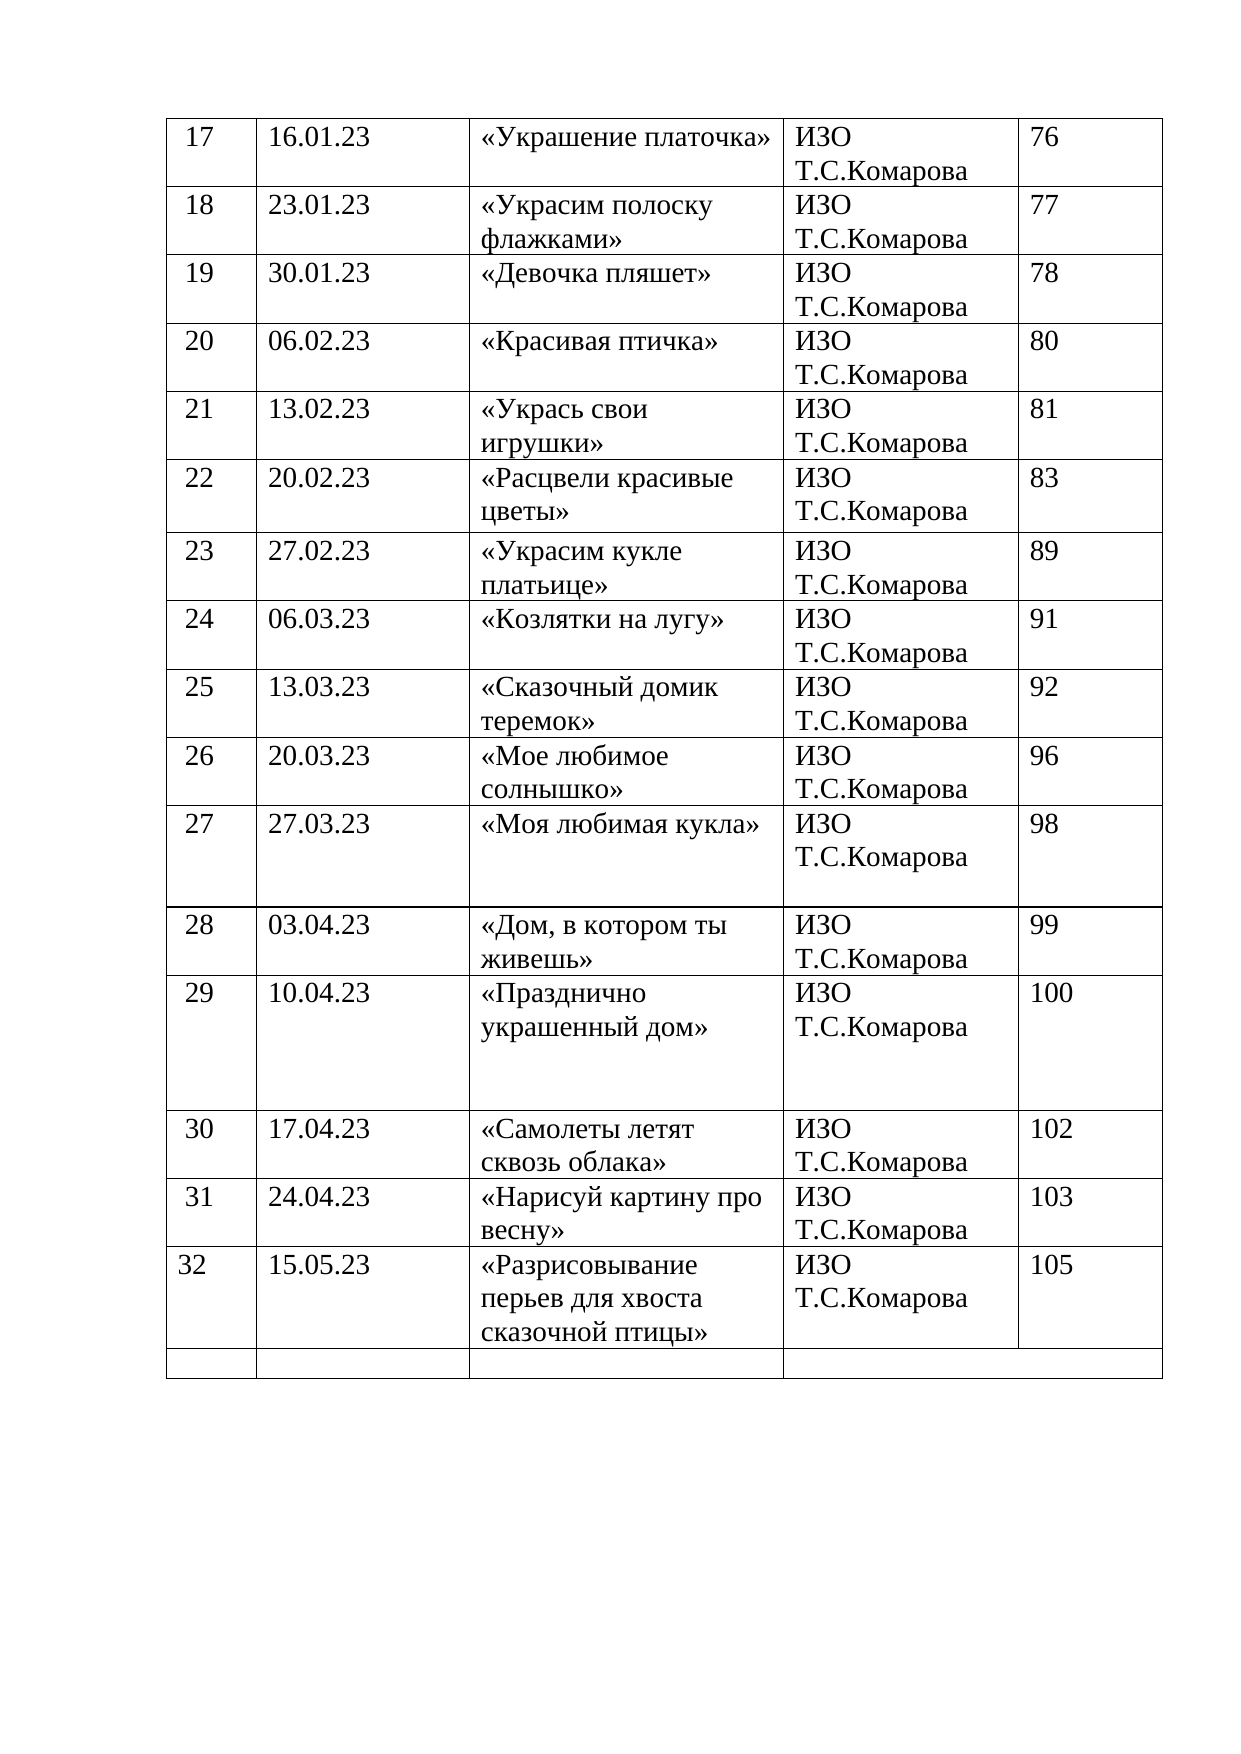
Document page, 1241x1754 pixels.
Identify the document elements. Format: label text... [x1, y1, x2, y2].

table_cell «Самолеты летят сквозь облака» [470, 1111, 783, 1178]
table_cell 28 [167, 908, 256, 974]
table_cell [167, 1349, 256, 1377]
table_cell «Девочка пляшет» [470, 255, 783, 322]
table_cell ИЗО Т.С.Комарова [784, 738, 1018, 805]
table_cell «Украсим полоску флажками» [470, 187, 783, 254]
table_cell 24 [167, 601, 256, 668]
table_cell «Дом, в котором ты живешь» [470, 908, 783, 974]
table_cell 103 [1019, 1179, 1162, 1246]
table_cell «Козлятки на лугу» [470, 601, 783, 668]
table_cell 13.02.23 [257, 392, 469, 459]
table_cell 100 [1019, 976, 1162, 1110]
table_cell ИЗО Т.С.Комарова [784, 1247, 1018, 1348]
table_cell 102 [1019, 1111, 1162, 1178]
table_cell «Расцвели красивые цветы» [470, 460, 783, 532]
table_cell 17.04.23 [257, 1111, 469, 1178]
table_cell 23.01.23 [257, 187, 469, 254]
table_cell «Празднично украшенный дом» [470, 976, 783, 1110]
table_cell 10.04.23 [257, 976, 469, 1110]
table_cell «Нарисуй картину про весну» [470, 1179, 783, 1246]
table_cell 98 [1019, 806, 1162, 906]
table_cell 27 [167, 806, 256, 906]
table_cell 27.02.23 [257, 533, 469, 600]
table_cell 06.03.23 [257, 601, 469, 668]
table_cell 83 [1019, 460, 1162, 532]
table_cell 19 [167, 255, 256, 322]
table_cell «Украшение платочка» [470, 119, 783, 186]
table_cell ИЗО Т.С.Комарова [784, 601, 1018, 668]
table_cell ИЗО Т.С.Комарова [784, 908, 1018, 974]
table_cell 31 [167, 1179, 256, 1246]
table_cell 03.04.23 [257, 908, 469, 974]
table_cell 96 [1019, 738, 1162, 805]
table_cell 99 [1019, 908, 1162, 974]
table_cell 17 [167, 119, 256, 186]
table_cell 27.03.23 [257, 806, 469, 906]
table_cell 89 [1019, 533, 1162, 600]
table_cell ИЗО Т.С.Комарова [784, 670, 1018, 737]
table_cell ИЗО Т.С.Комарова [784, 119, 1018, 186]
table_cell 06.02.23 [257, 324, 469, 391]
table_cell 76 [1019, 119, 1162, 186]
table_cell 20 [167, 324, 256, 391]
table_cell 91 [1019, 601, 1162, 668]
table_cell [257, 1349, 469, 1377]
table_cell [470, 1349, 783, 1377]
table_cell ИЗО Т.С.Комарова [784, 324, 1018, 391]
table_cell ИЗО Т.С.Комарова [784, 187, 1018, 254]
table_cell 21 [167, 392, 256, 459]
table_cell 24.04.23 [257, 1179, 469, 1246]
table_cell ИЗО Т.С.Комарова [784, 1111, 1018, 1178]
table_cell 15.05.23 [257, 1247, 469, 1348]
table_cell ИЗО Т.С.Комарова [784, 392, 1018, 459]
table_cell 78 [1019, 255, 1162, 322]
table_cell «Украсим кукле платьице» [470, 533, 783, 600]
table_cell 105 [1019, 1247, 1162, 1348]
table_cell ИЗО Т.С.Комарова [784, 1179, 1018, 1246]
table_cell 20.03.23 [257, 738, 469, 805]
table_cell «Красивая птичка» [470, 324, 783, 391]
table_cell 23 [167, 533, 256, 600]
table_cell 30 [167, 1111, 256, 1178]
table_cell 77 [1019, 187, 1162, 254]
table_cell 80 [1019, 324, 1162, 391]
table_cell «Сказочный домик теремок» [470, 670, 783, 737]
table_cell 29 [167, 976, 256, 1110]
table_cell 92 [1019, 670, 1162, 737]
table_cell «Разрисовывание перьев для хвоста сказочной птицы» [470, 1247, 783, 1348]
table_cell ИЗО Т.С.Комарова [784, 460, 1018, 532]
table_cell 26 [167, 738, 256, 805]
table_cell 22 [167, 460, 256, 532]
table_cell ИЗО Т.С.Комарова [784, 976, 1018, 1110]
table_cell «Укрась свои игрушки» [470, 392, 783, 459]
table_cell 25 [167, 670, 256, 737]
table_cell 32 [167, 1247, 256, 1348]
table_cell 13.03.23 [257, 670, 469, 737]
table_cell «Моя любимая кукла» [470, 806, 783, 906]
table_cell 16.01.23 [257, 119, 469, 186]
table_cell ИЗО Т.С.Комарова [784, 806, 1018, 906]
table_cell 20.02.23 [257, 460, 469, 532]
table_cell [784, 1349, 1162, 1377]
table_cell ИЗО Т.С.Комарова [784, 533, 1018, 600]
table_cell ИЗО Т.С.Комарова [784, 255, 1018, 322]
table_cell 81 [1019, 392, 1162, 459]
table_cell 30.01.23 [257, 255, 469, 322]
table_cell 18 [167, 187, 256, 254]
table_cell «Мое любимое солнышко» [470, 738, 783, 805]
